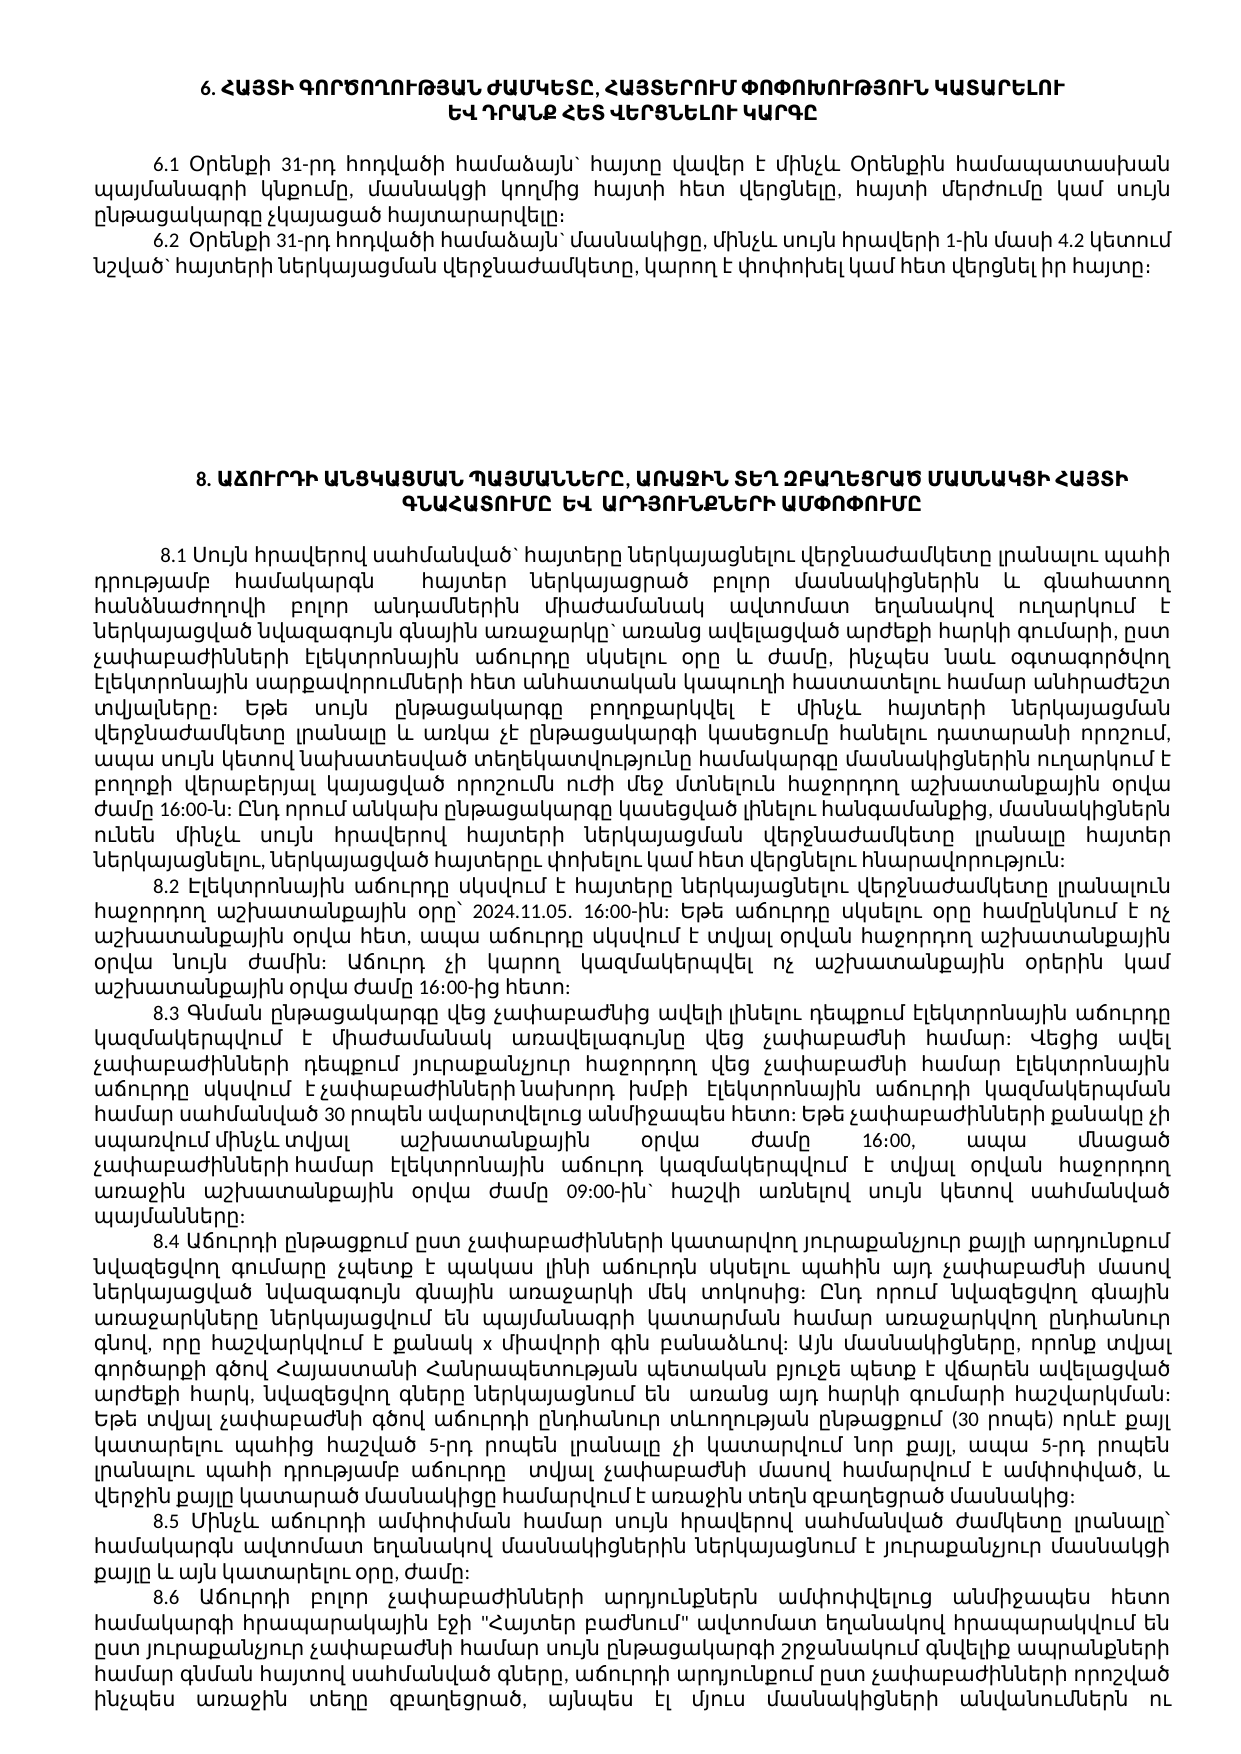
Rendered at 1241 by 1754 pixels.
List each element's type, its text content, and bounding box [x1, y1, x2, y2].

text 8.3 Գնման ընթացակարգը վեց չափաբաժնից ավելի լինելու դեպքում էլեկտրոնային աճուրդը կազմակերպվում է միաժամանակ առավելագույնը վեց չափաբաժնի համար: Վեցից ավել չափաբաժինների դեպքում յուրաքանչյուր հաջորդող վեց չափաբաժնի համար էլեկտրոնային աճուրդը սկսվում է չափաբաժինների նախորդ խմբի էլեկտրոնային աճուրդի կազմակերպման համար սահմանված 30 րոպեն ավարտվելուց անմիջապես հետո: Եթե չափաբաժինների քանակը չի սպառվում մինչև տվյալ աշխատանքային օրվա ժամը 16։00, ապա մնացած չափաբաժինների համար էլեկտրոնային աճուրդ կազմակերպվում է տվյալ օրվան հաջորդող առաջին աշխատանքային օրվա ժամը 09:00-ին` հաշվի առնելով սույն կետով սահմանված պայմանները: [94, 1000, 1171, 1229]
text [94, 1584, 1171, 1712]
text 8.5 Մինչև աճուրդի ամփոփման համար սույն հրավերով սահմանված ժամկետը լրանալը՝ համակարգն ավտոմատ եղանակով մասնակիցներին ներկայացնում է յուրաքանչյուր մասնակցի քայլը և այն կատարելու օրը, ժամը: [94, 1508, 1171, 1584]
text ԳՆԱՀԱՏՈՒՄԸ ԵՎ ԱՐԴՅՈՒՆՔՆԵՐԻ ԱՄՓՈՓՈՒՄԸ [94, 492, 1171, 517]
text 8.4 Աճուրդի ընթացքում ըստ չափաբաժինների կատարվող յուրաքանչյուր քայլի արդյունքում նվազեցվող գումարը չպետք է պակաս լինի աճուրդն սկսելու պահին այդ չափաբաժնի մասով ներկայացված նվազագույն գնային առաջարկի մեկ տոկոսից: Ընդ որում նվազեցվող գնային առաջարկները ներկայացվում են պայմանագրի կատարման համար առաջարկվող ընդհանուր գնով, որը հաշվարկվում է քանակ x միավորի գին բանաձևով: Այն մասնակիցները, որոնք տվյալ գործարքի գծով Հայաստանի Հանրապետության պետական բյուջե պետք է վճարեն ավելացված արժեքի հարկ, նվազեցվող գները ներկայացնում են առանց այդ հարկի գումարի հաշվարկման: Եթե տվյալ չափաբաժնի գծով աճուրդի ընդհանուր տևողության ընթացքում (30 րոպե) որևէ քայլ կատարելու պահից հաշված 5-րդ րոպեն լրանալը չի կատարվում նոր քայլ, ապա 5-րդ րոպեն լրանալու պահի դրությամբ աճուրդը տվյալ չափաբաժնի մասով համարվում է ամփոփված, և վերջին քայլը կատարած մասնակիցը համարվում է առաջին տեղն զբաղեցրած մասնակից: [94, 1229, 1171, 1508]
text 6.2 Օրենքի 31-րդ հոդվածի համաձայն` մասնակիցը, մինչև սույն հրավերի 1-ին մասի 4.2 կետում նշված` հայտերի ներկայացման վերջնաժամկետը, կարող է փոփոխել կամ հետ վերցնել իր հայտը։ [94, 227, 1171, 278]
text 8.2 Էլեկտրոնային աճուրդը սկսվում է հայտերը ներկայացնելու վերջնաժամկետը լրանալուն հաջորդող աշխատանքային օրը՝ 2024.11.05. 16:00 -ին: Եթե աճուրդը սկսելու օրը համընկնում է ոչ աշխատանքային օրվա հետ, ապա աճուրդը սկսվում է տվյալ օրվան հաջորդող աշխատանքային օրվա նույն ժամին: Աճուրդ չի կարող կազմակերպվել ոչ աշխատանքային օրերին կամ աշխատանքային օրվա ժամը 16։00-ից հետո: [94, 873, 1171, 1000]
text ԵՎ ԴՐԱՆՔ ՀԵՏ ՎԵՐՑՆԵԼՈՒ ԿԱՐԳԸ [94, 100, 1171, 126]
text 8.1 Սույն հրավերով սահմանված` հայտերը ներկայացնելու վերջնաժամկետը լրանալու պահի դրությամբ համակարգն հայտեր ներկայացրած բոլոր մասնակիցներին և գնահատող հանձնաժողովի բոլոր անդամներին միաժամանակ ավտոմատ եղանակով ուղարկում է ներկայացված նվազագույն գնային առաջարկը` առանց ավելացված արժեքի հարկի գումարի, ըստ չափաբաժինների էլեկտրոնային աճուրդը սկսելու օրը և ժամը, ինչպես նաև օգտագործվող էլեկտրոնային սարքավորումների հետ անհատական կապուղի հաստատելու համար անհրաժեշտ տվյալները։ Եթե սույն ընթացակարգը բողոքարկվել է մինչև հայտերի ներկայացման վերջնաժամկետը լրանալը և առկա չէ ընթացակարգի կասեցումը հանելու դատարանի որոշում, ապա սույն կետով նախատեսված տեղեկատվությունը համակարգը մասնակիցներին ուղարկում է բողոքի վերաբերյալ կայացված որոշումն ուժի մեջ մտնելուն հաջորդող աշխատանքային օրվա ժամը 16:00-ն: Ընդ որում անկախ ընթացակարգը կասեցված լինելու հանգամանքից, մասնակիցներն ունեն մինչև սույն հրավերով հայտերի ներկայացման վերջնաժամկետը լրանալը հայտեր ներկայացնելու, ներկայացված հայտերըւ փոխելու կամ հետ վերցնելու հնարավորություն: [94, 542, 1171, 873]
text 8. ԱՃՈՒՐԴԻ ԱՆՑԿԱՑՄԱՆ ՊԱՅՄԱՆՆԵՐԸ, ԱՌԱՋԻՆ ՏԵՂ ԶԲԱՂԵՑՐԱԾ ՄԱՍՆԱԿՑԻ ՀԱՅՏԻ [94, 466, 1171, 492]
text 6.1 Օրենքի 31-րդ հոդվածի համաձայն` հայտը վավեր է մինչև Օրենքին համապատասխան պայմանագրի կնքումը, մասնակցի կողմից հայտի հետ վերցնելը, հայտի մերժումը կամ սույն ընթացակարգը չկայացած հայտարարվելը։ [94, 151, 1171, 227]
text 6. ՀԱՅՏԻ ԳՈՐԾՈՂՈՒԹՅԱՆ ԺԱՄԿԵՏԸ, ՀԱՅՏԵՐՈՒՄ ՓՈՓՈԽՈՒԹՅՈՒՆ ԿԱՏԱՐԵԼՈՒ [94, 75, 1171, 100]
